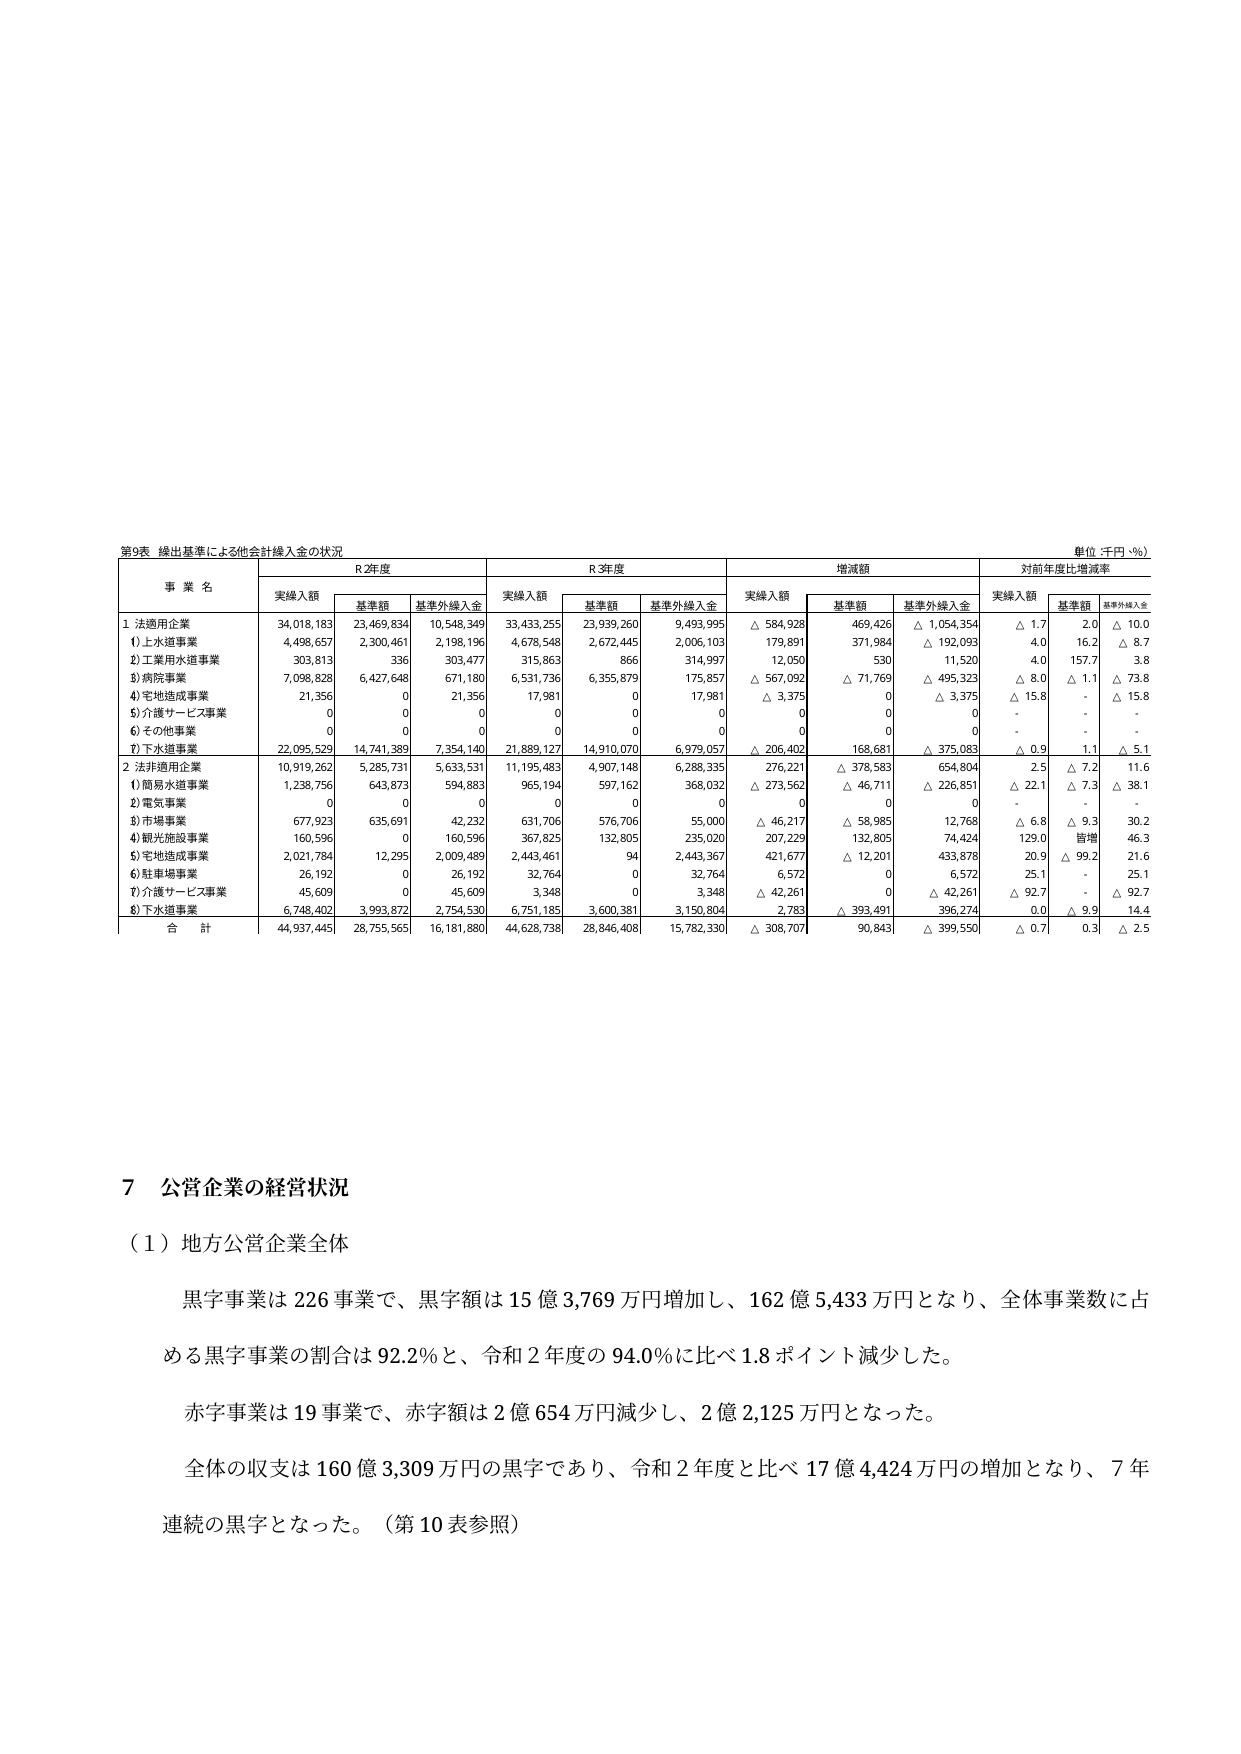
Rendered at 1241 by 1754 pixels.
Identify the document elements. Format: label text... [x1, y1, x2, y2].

text 黒字事業は226事業で、黒字額は15億3,769万円増加し、162億5,433万円となり、全体事業数に占める黒字事業の割合は92.2％と、令和２年度の94.0％に比べ1.8ポイント減少した。 [118, 1271, 1152, 1383]
text 赤字事業は19事業で、赤字額は2億654万円減少し、2億2,125万円となった。 [163, 1383, 1152, 1439]
text 全体の収支は160億3,309万円の黒字であり、令和２年度と比べ17億4,424万円の増加となり、７年連続の黒字となった。（第10表参照） [163, 1439, 1152, 1552]
text （１）地方公営企業全体 [118, 1214, 1152, 1271]
text ７ 公営企業の経営状況 [118, 1158, 1152, 1214]
